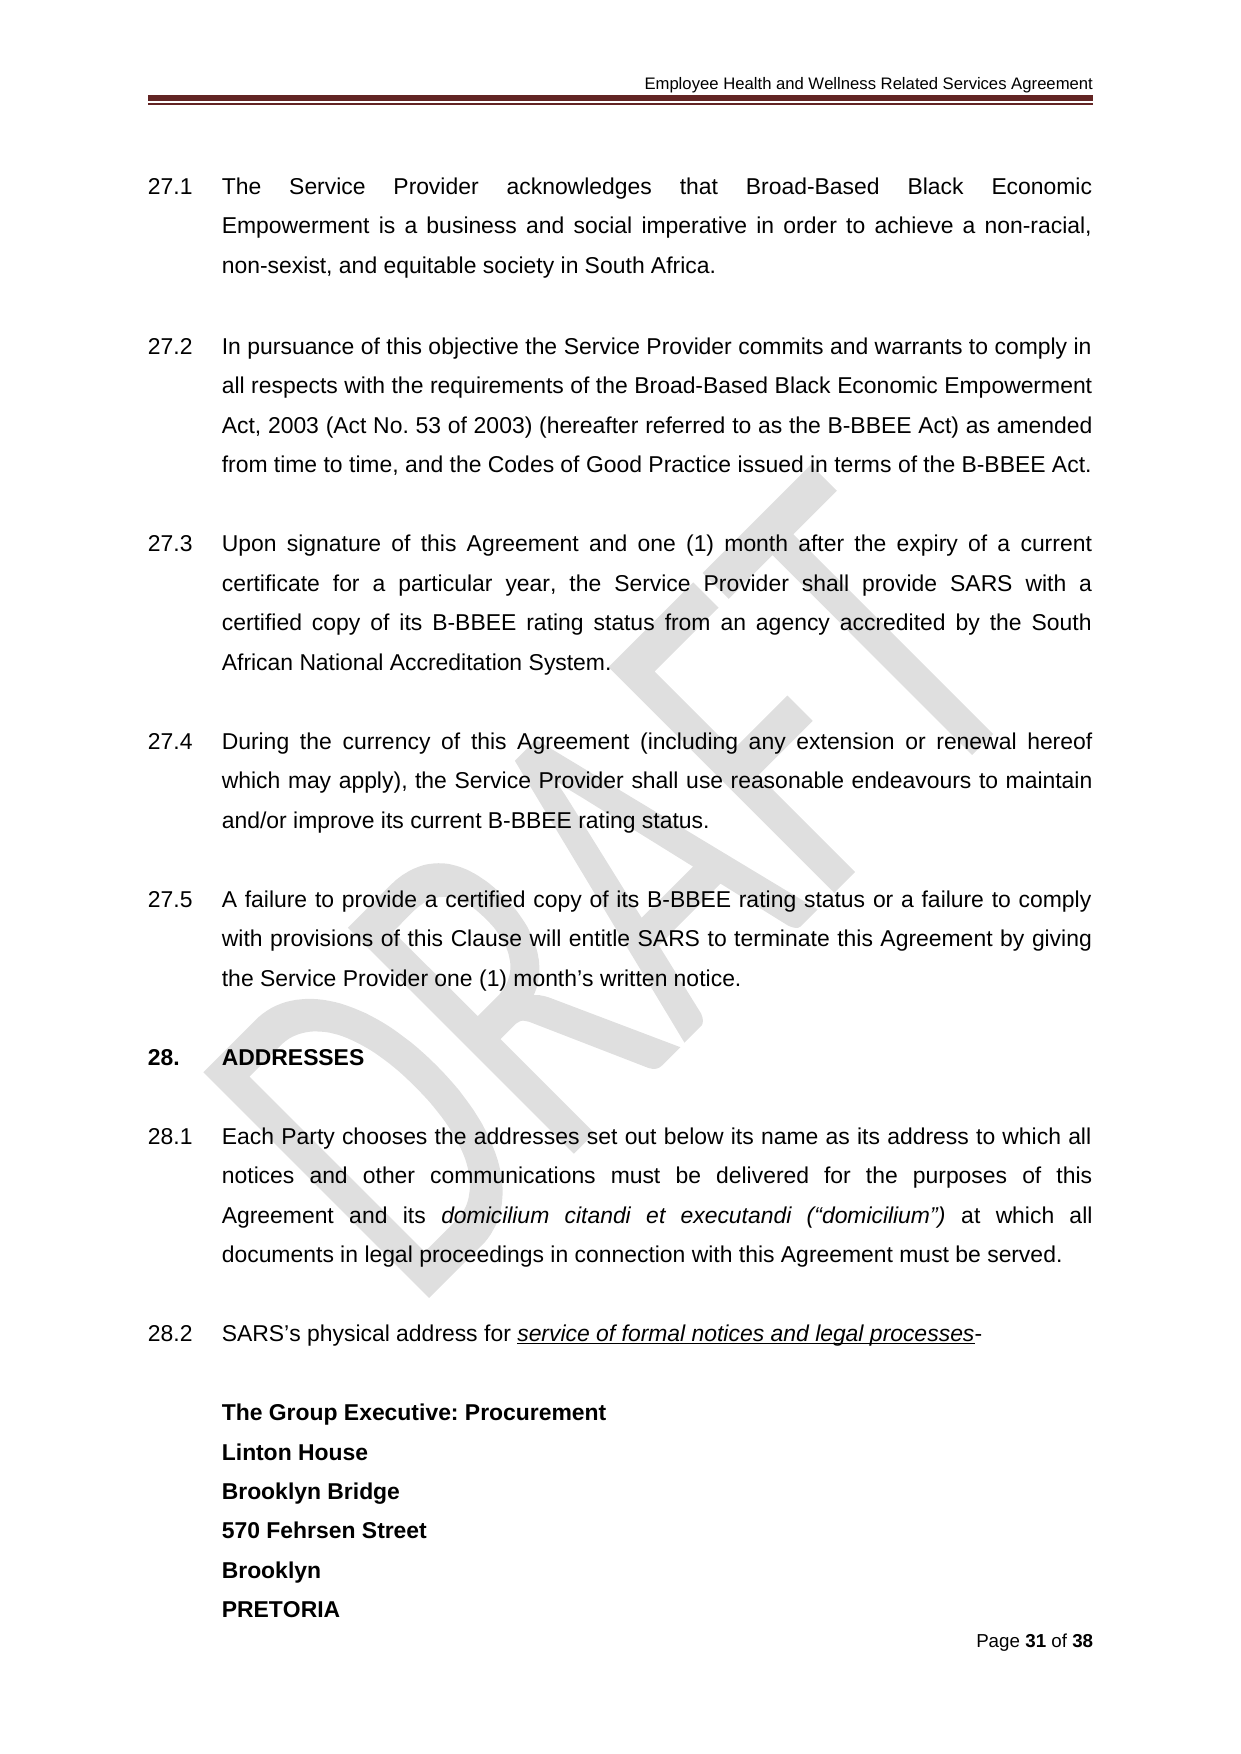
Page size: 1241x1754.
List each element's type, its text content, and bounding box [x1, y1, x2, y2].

list Upon signature of this Agreement and one (1) month after the expiry of a current certificate for a particular year, the Service Provider shall provide SARS with a certified copy of its B-BBEE rating status from an agency accredited by the South African National Accreditation System. [148, 530, 1093, 675]
list ADDRESSES [148, 1044, 1093, 1070]
list SARS’s physical address for service of formal notices and legal processes- [148, 1320, 1093, 1346]
list Each Party chooses the addresses set out below its name as its address to which all notices and other communications must be delivered for the purposes of this Agreement and its domicilium citandi et executandi (“domicilium”) at which all documents in legal proceedings in connection with this Agreement must be served. [148, 1123, 1093, 1267]
list A failure to provide a certified copy of its B-BBEE rating status or a failure to comply with provisions of this Clause will entitle SARS to terminate this Agreement by giving the Service Provider one (1) month’s written notice. [148, 886, 1093, 991]
list The Service Provider acknowledges that Broad-Based Black Economic Empowerment is a business and social imperative in order to achieve a non-racial, non-sexist, and equitable society in South Africa. [148, 173, 1093, 278]
subtitle The Group Executive: Procurement [148, 1399, 1093, 1425]
list 570 Fehrsen Street [222, 1517, 1093, 1544]
list PRETORIA [222, 1596, 1093, 1623]
list Linton House [222, 1438, 1093, 1465]
list During the currency of this Agreement (including any extension or renewal hereof which may apply), the Service Provider shall use reasonable endeavours to maintain and/or improve its current B-BBEE rating status. [148, 728, 1093, 833]
list In pursuance of this objective the Service Provider commits and warrants to comply in all respects with the requirements of the Broad-Based Black Economic Empowerment Act, 2003 (Act No. 53 of 2003) (hereafter referred to as the B-BBEE Act) as amended from time to time, and the Codes of Good Practice issued in terms of the B-BBEE Act. [148, 333, 1093, 478]
list Brooklyn Bridge [222, 1478, 1093, 1504]
list Brooklyn [222, 1557, 1093, 1583]
